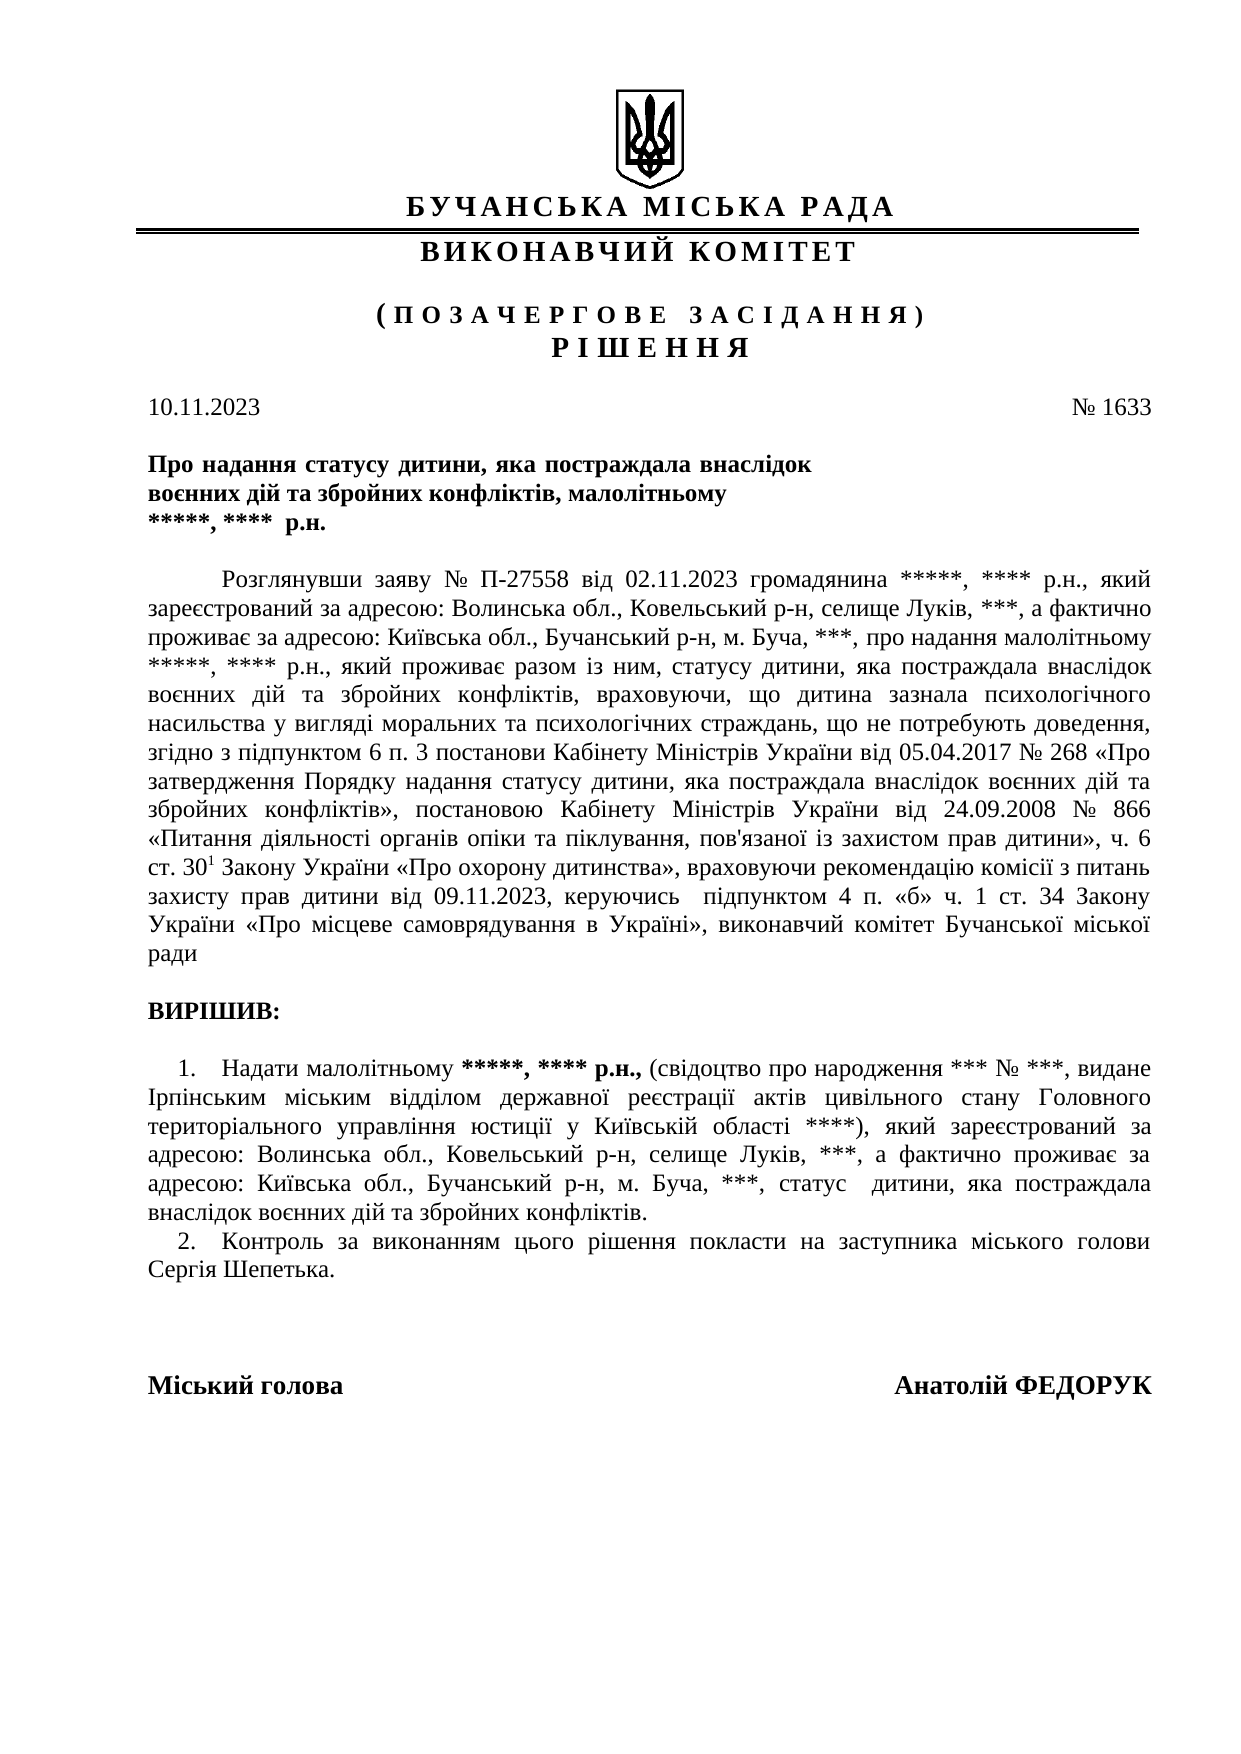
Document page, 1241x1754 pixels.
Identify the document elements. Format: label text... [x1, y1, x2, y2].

table_header Міський голова [136, 1370, 649, 1401]
list Надати малолітньому *****, **** р.н., (свідоцтво про народження *** № ***, видане Ірпінським міським відділом державної реєстрації актів цивільного стану Головного територіального управління юстиції у Київській області ****), який зареєстрований за адресою: Волинська обл., Ковельський р-н, селище Луків, ***, а фактично проживає за адресою: Київська обл., Бучанський р-н, м. Буча, ***, статус дитини, яка постраждала внаслідок воєнних дій та збройних конфліктів. [148, 1053, 1152, 1226]
text *****, **** р.н. [148, 507, 812, 536]
text БУЧАНСЬКА МІСЬКА РАДА [148, 189, 1152, 223]
table_header Анатолій ФЕДОРУК [650, 1370, 1163, 1401]
table_header № 1633 [650, 392, 1163, 421]
text ВИРІШИВ: [148, 996, 1152, 1024]
table_header 10.11.2023 [136, 392, 649, 421]
text РІШЕННЯ [148, 330, 1152, 363]
picture [614, 88, 685, 189]
text Про надання статусу дитини, яка постраждала внаслідок воєнних дій та збройних конфліктів, малолітньому [148, 449, 812, 507]
text (ПОЗАЧЕРГОВЕ ЗАСІДАННЯ) [148, 296, 1152, 330]
text Розглянувши заяву № П-27558 від 02.11.2023 громадянина *****, **** р.н., який зареєстрований за адресою: Волинська обл., Ковельський р-н, селище Луків, ***, а фактично проживає за адресою: Київська обл., Бучанський р-н, м. Буча, ***, про надання малолітньому *****, **** р.н., який проживає разом із ним, статусу дитини, яка постраждала внаслідок воєнних дій та збройних конфліктів, враховуючи, що дитина зазнала психологічного насильства у вигляді моральних та психологічних страждань, що не потребують доведення, згідно з підпунктом 6 п. 3 постанови Кабінету Міністрів України від 05.04.2017 № 268 «Про затвердження Порядку надання статусу дитини, яка постраждала внаслідок воєнних дій та збройних конфліктів», постановою Кабінету Міністрів України від 24.09.2008 № 866 «Питання діяльності органів опіки та піклування, пов'язаної із захистом прав дитини», ч. 6 ст. 301 Закону України «Про охорону дитинства», враховуючи рекомендацію комісії з питань захисту прав дитини від 09.11.2023, керуючись підпунктом 4 п. «б» ч. 1 ст. 34 Закону України «Про місцеве самоврядування в Україні», виконавчий комітет Бучанської міської ради [148, 564, 1152, 967]
list Контроль за виконанням цього рішення покласти на заступника міського голови Сергія Шепетька. [148, 1226, 1152, 1283]
table_header ВИКОНАВЧИЙ КОМІТЕТ [136, 234, 1139, 296]
